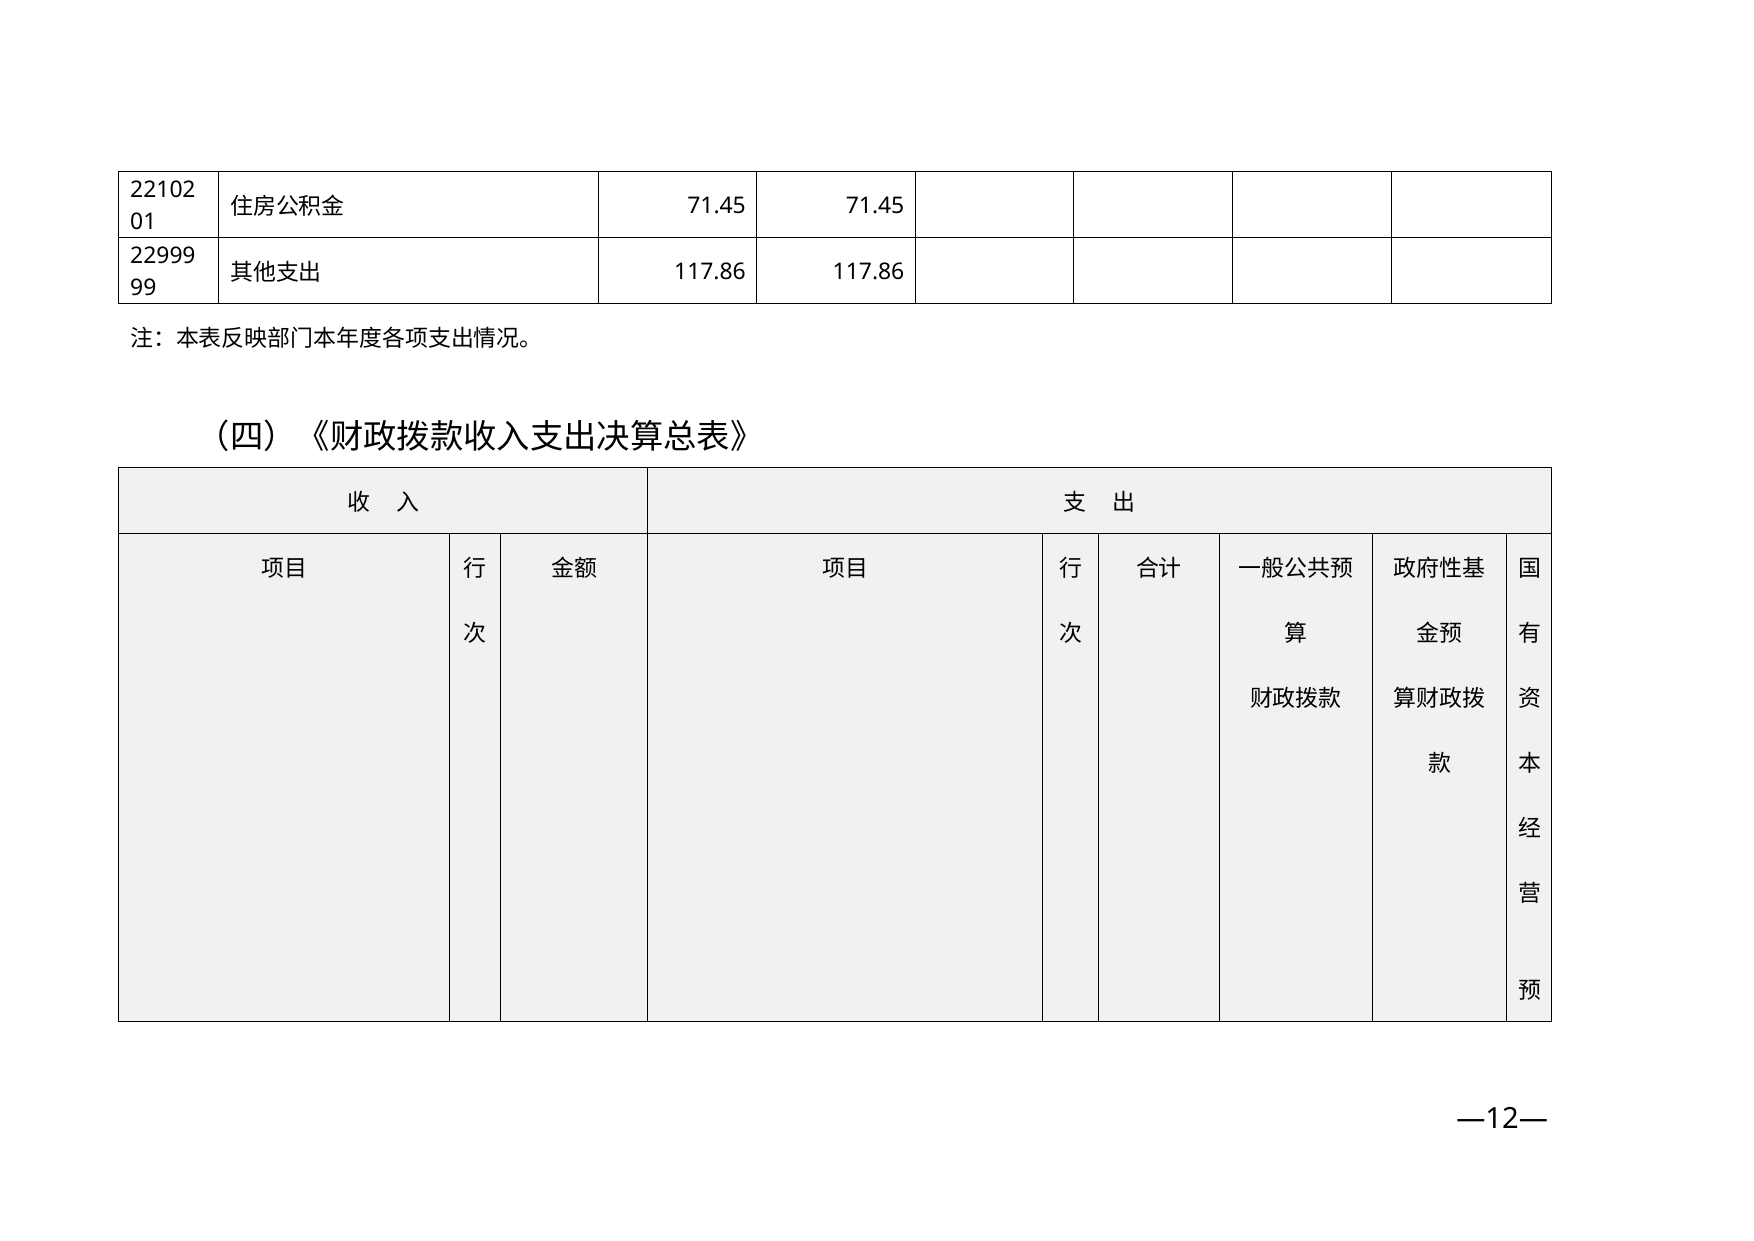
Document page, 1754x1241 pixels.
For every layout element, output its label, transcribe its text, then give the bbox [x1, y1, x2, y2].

table_cell 71.45 [599, 172, 756, 237]
table_cell 一般公共预算 财政拨款 [1220, 534, 1372, 1021]
table_cell 行次 [450, 534, 500, 1021]
table_cell 政府性基金预 算财政拨款 [1373, 534, 1506, 1021]
table_cell 注：本表反映部门本年度各项支出情况。 [119, 304, 1551, 369]
table_header 收 入 [119, 468, 647, 533]
table_cell 住房公积金 [219, 172, 598, 237]
table_header 支 出 [648, 468, 1551, 533]
table_cell 国有资本经营 预算财政拨款 [1507, 534, 1551, 1021]
table_cell 合计 [1099, 534, 1219, 1021]
table_cell 2299999 [119, 238, 218, 303]
table_cell [1074, 238, 1232, 303]
table_cell 2210201 [119, 172, 218, 237]
table_cell 金额 [501, 534, 647, 1021]
list 《财政拨款收入支出决算总表》 [130, 402, 1577, 467]
table_cell [1233, 238, 1391, 303]
table_cell [1392, 238, 1551, 303]
table_cell [1233, 172, 1391, 237]
table_cell 行次 [1043, 534, 1098, 1021]
table_cell 71.45 [757, 172, 915, 237]
table_cell [1074, 172, 1232, 237]
table_cell 其他支出 [219, 238, 598, 303]
table_cell [1392, 172, 1551, 237]
table_cell [916, 172, 1073, 237]
table_cell [916, 238, 1073, 303]
table_cell 项目 [119, 534, 449, 1021]
table_cell 项目 [648, 534, 1042, 1021]
table_cell 117.86 [757, 238, 915, 303]
table_cell 117.86 [599, 238, 756, 303]
